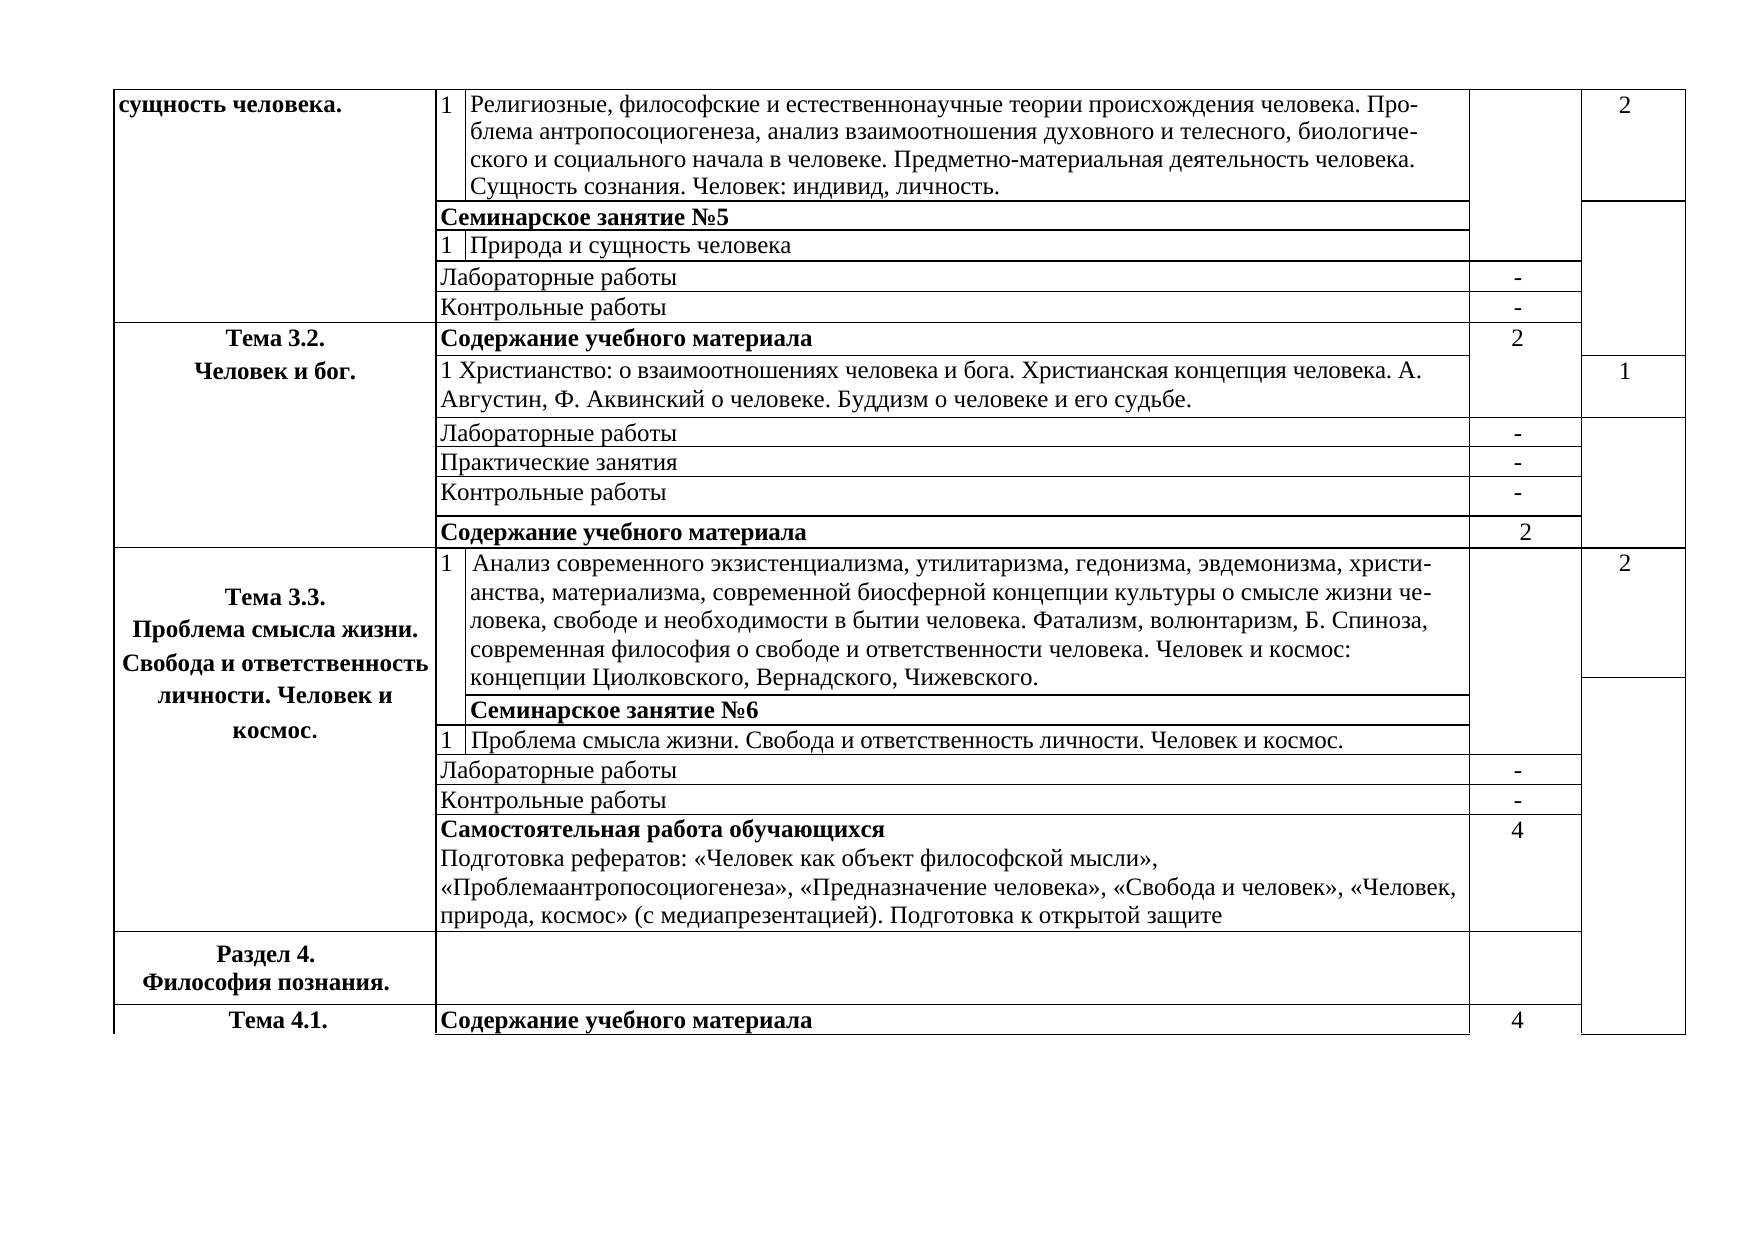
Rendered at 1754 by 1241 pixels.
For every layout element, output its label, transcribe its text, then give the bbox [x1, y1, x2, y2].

table_cell - [1470, 262, 1581, 291]
table_cell [1582, 418, 1685, 547]
table_cell 1 [1582, 356, 1685, 417]
table_cell Практические занятия [437, 447, 1469, 476]
table_cell 1 [437, 231, 465, 260]
table_cell 4 [1470, 815, 1581, 931]
table_cell [1582, 678, 1685, 1003]
table_cell [1582, 202, 1685, 354]
table_cell 1 [437, 90, 465, 200]
table_cell [1470, 932, 1581, 1003]
table_cell Проблема смысла жизни. Свобода и ответственность личности. Человек и космос. [466, 726, 1469, 753]
table_cell - [1470, 418, 1581, 446]
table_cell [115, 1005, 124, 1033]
table_cell Семинарское занятие №6 [466, 696, 1469, 724]
table_cell - [1470, 447, 1581, 476]
table_cell Анализ современного экзистенциализма, утилитаризма, гедонизма, эвдемонизма, христианства, материализма, современной биосферной концепции культуры о смысле жизни человека, свободе и необходимости в бытии человека. Фатализм, волюнтаризм, Б. Спиноза, современная философия о свободе и ответственности человека. Человек и космос: концепции Циолковского, Вернадского, Чижевского. [466, 549, 1469, 694]
table_cell [437, 676, 465, 724]
table_cell Лабораторные работы [437, 262, 1469, 291]
table_cell - [1470, 477, 1581, 515]
table_cell 2 [1582, 90, 1685, 200]
table_cell - [1470, 292, 1581, 322]
table_cell Содержание учебного материала [437, 517, 1469, 547]
table_cell Тема 3.2. Человек и бог. [115, 323, 435, 547]
table_cell 2 [1470, 90, 1581, 260]
table_cell Самостоятельная работа обучающихся Подготовка рефератов: «Человек как объект философской мысли», «Проблемаантропосоциогенеза», «Предназначение человека», «Свобода и человек», «Человек, природа, космос» (с медиапрезентацией). Подготовка к открытой защите [437, 815, 1469, 931]
table_cell Семинарское занятие №5 [437, 202, 1469, 229]
table_cell Природа и сущность человека [466, 231, 1469, 260]
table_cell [115, 90, 435, 322]
table_cell Контрольные работы [437, 785, 1469, 813]
table_cell Лабораторные работы [437, 755, 1469, 783]
table_cell Содержание учебного материала [437, 323, 1469, 354]
table_cell 1 [437, 726, 465, 753]
table_cell Лабораторные работы [437, 418, 1469, 446]
table_cell - [1470, 785, 1581, 813]
table_cell Контрольные работы [437, 292, 1469, 322]
table_cell 2 [1582, 549, 1685, 676]
table_cell [1582, 1004, 1685, 1033]
table_cell Религиозные, философские и естественнонаучные теории происхождения человека. Проблема антропосоциогенеза, анализ взаимоотношения духовного и телесного, биологического и социального начала в человеке. Предметно-материальная деятельность человека. Сущность сознания. Человек: индивид, личность. [466, 90, 1469, 200]
table_cell - [1470, 755, 1581, 783]
table_cell [437, 932, 1469, 1003]
table_cell 2 [1470, 323, 1581, 417]
table_cell Контрольные работы [437, 477, 1469, 515]
table_cell 1 Христианство: о взаимоотношениях человека и бога. Христианская концепция человека. А. Августин, Ф. Аквинский о человеке. Буддизм о человеке и его судьбе. [437, 356, 1469, 417]
table_cell 2 [1470, 517, 1581, 547]
table_cell Раздел 4. Философия познания. [115, 932, 435, 1003]
table_cell Содержание учебного материала [437, 1005, 1469, 1033]
table_cell 4 [1470, 1005, 1581, 1033]
table_cell 1 [437, 549, 465, 676]
table_cell Тема 3.3. Проблема смысла жизни. Свобода и ответственность личности. Человек и космос. [115, 548, 435, 931]
